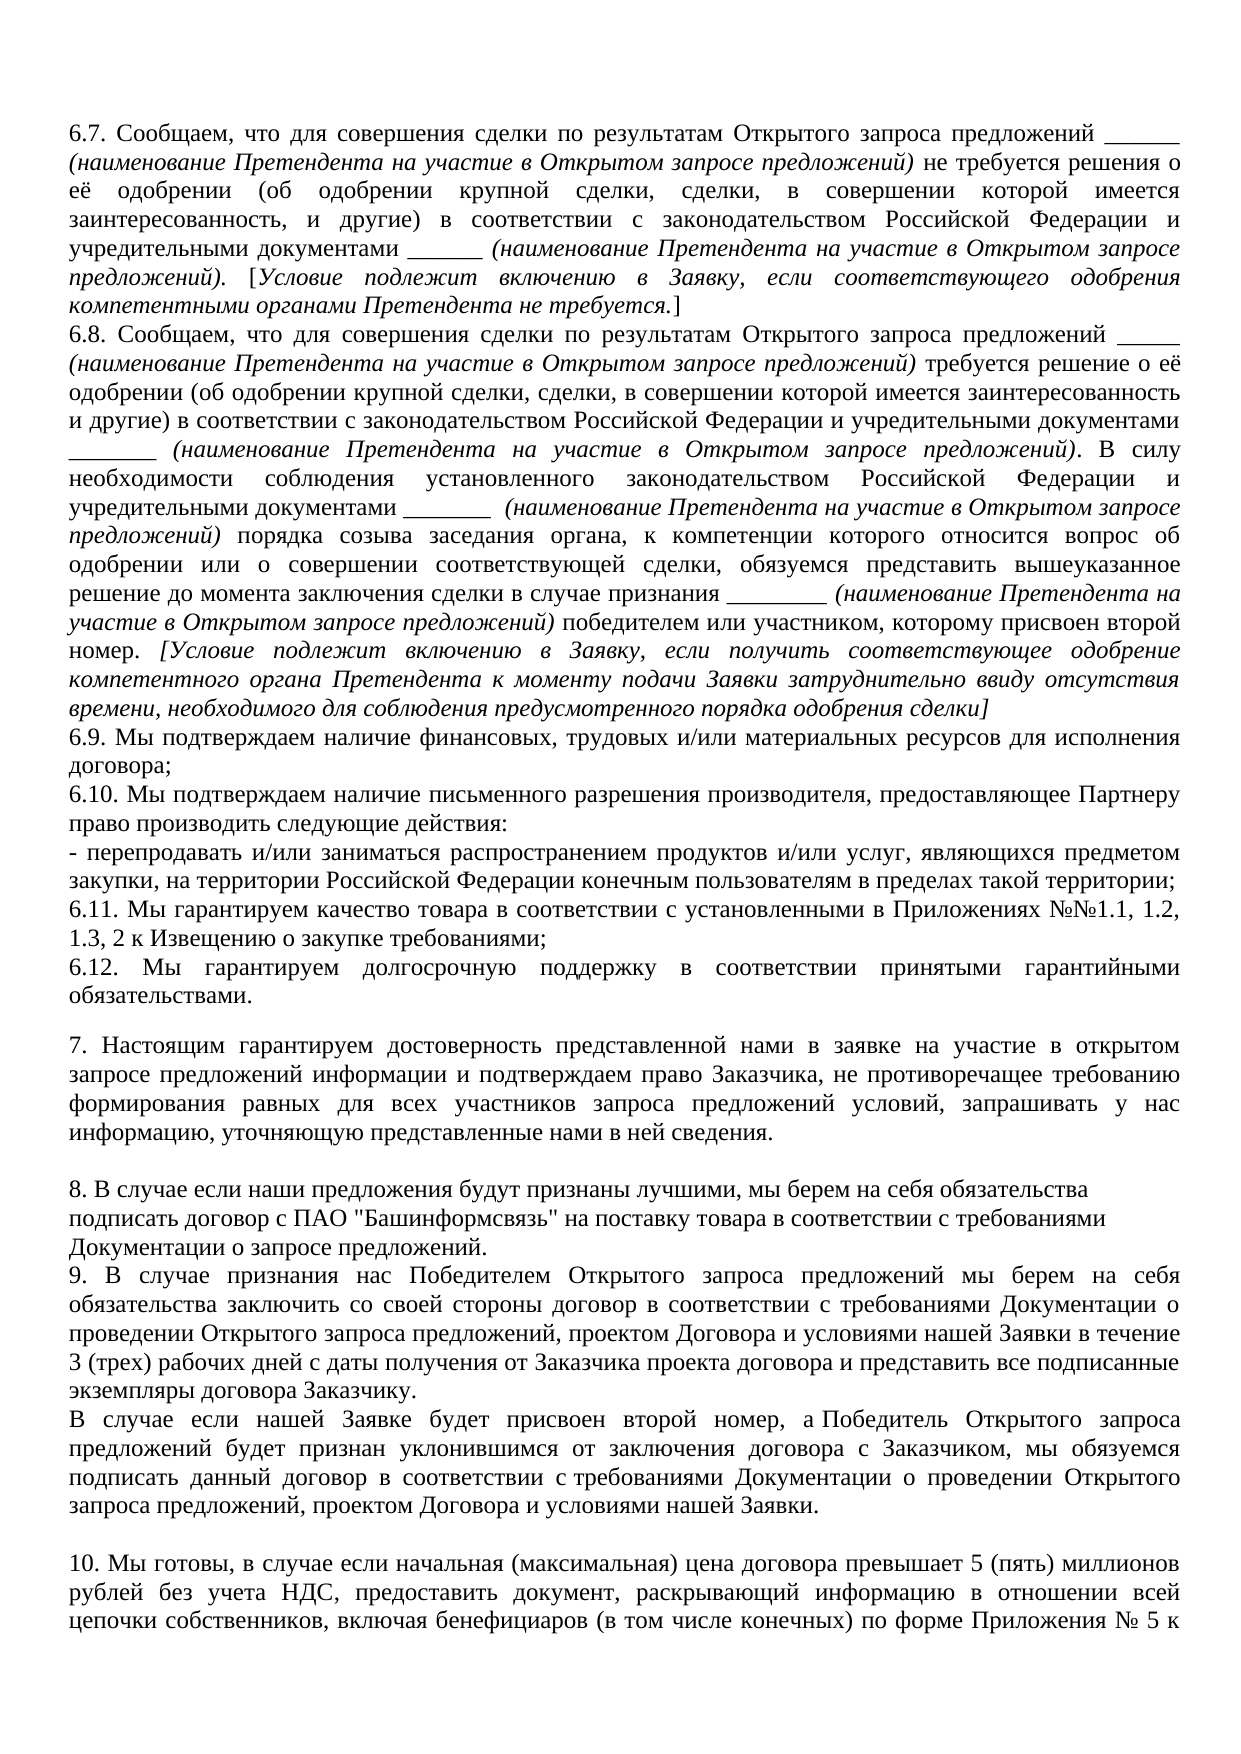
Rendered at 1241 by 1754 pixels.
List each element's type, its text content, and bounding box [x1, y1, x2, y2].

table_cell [58, 118, 1192, 1009]
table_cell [58, 1260, 1192, 1634]
table_cell 7. Настоящим гарантируем достоверность представленной нами в заявке на участие в открытом запросе предложений информации и подтверждаем право Заказчика, не противоречащее требованию формирования равных для всех участников запроса предложений условий, запрашивать у нас информацию, уточняющую представленные нами в ней сведения. [58, 1009, 1192, 1145]
table_cell 8. В случае если наши предложения будут признаны лучшими, мы берем на себя обязательства подписать договор с ПАО "Башинформсвязь" на поставку товара в соответствии с требованиями Документации о запросе предложений. [58, 1145, 1192, 1260]
